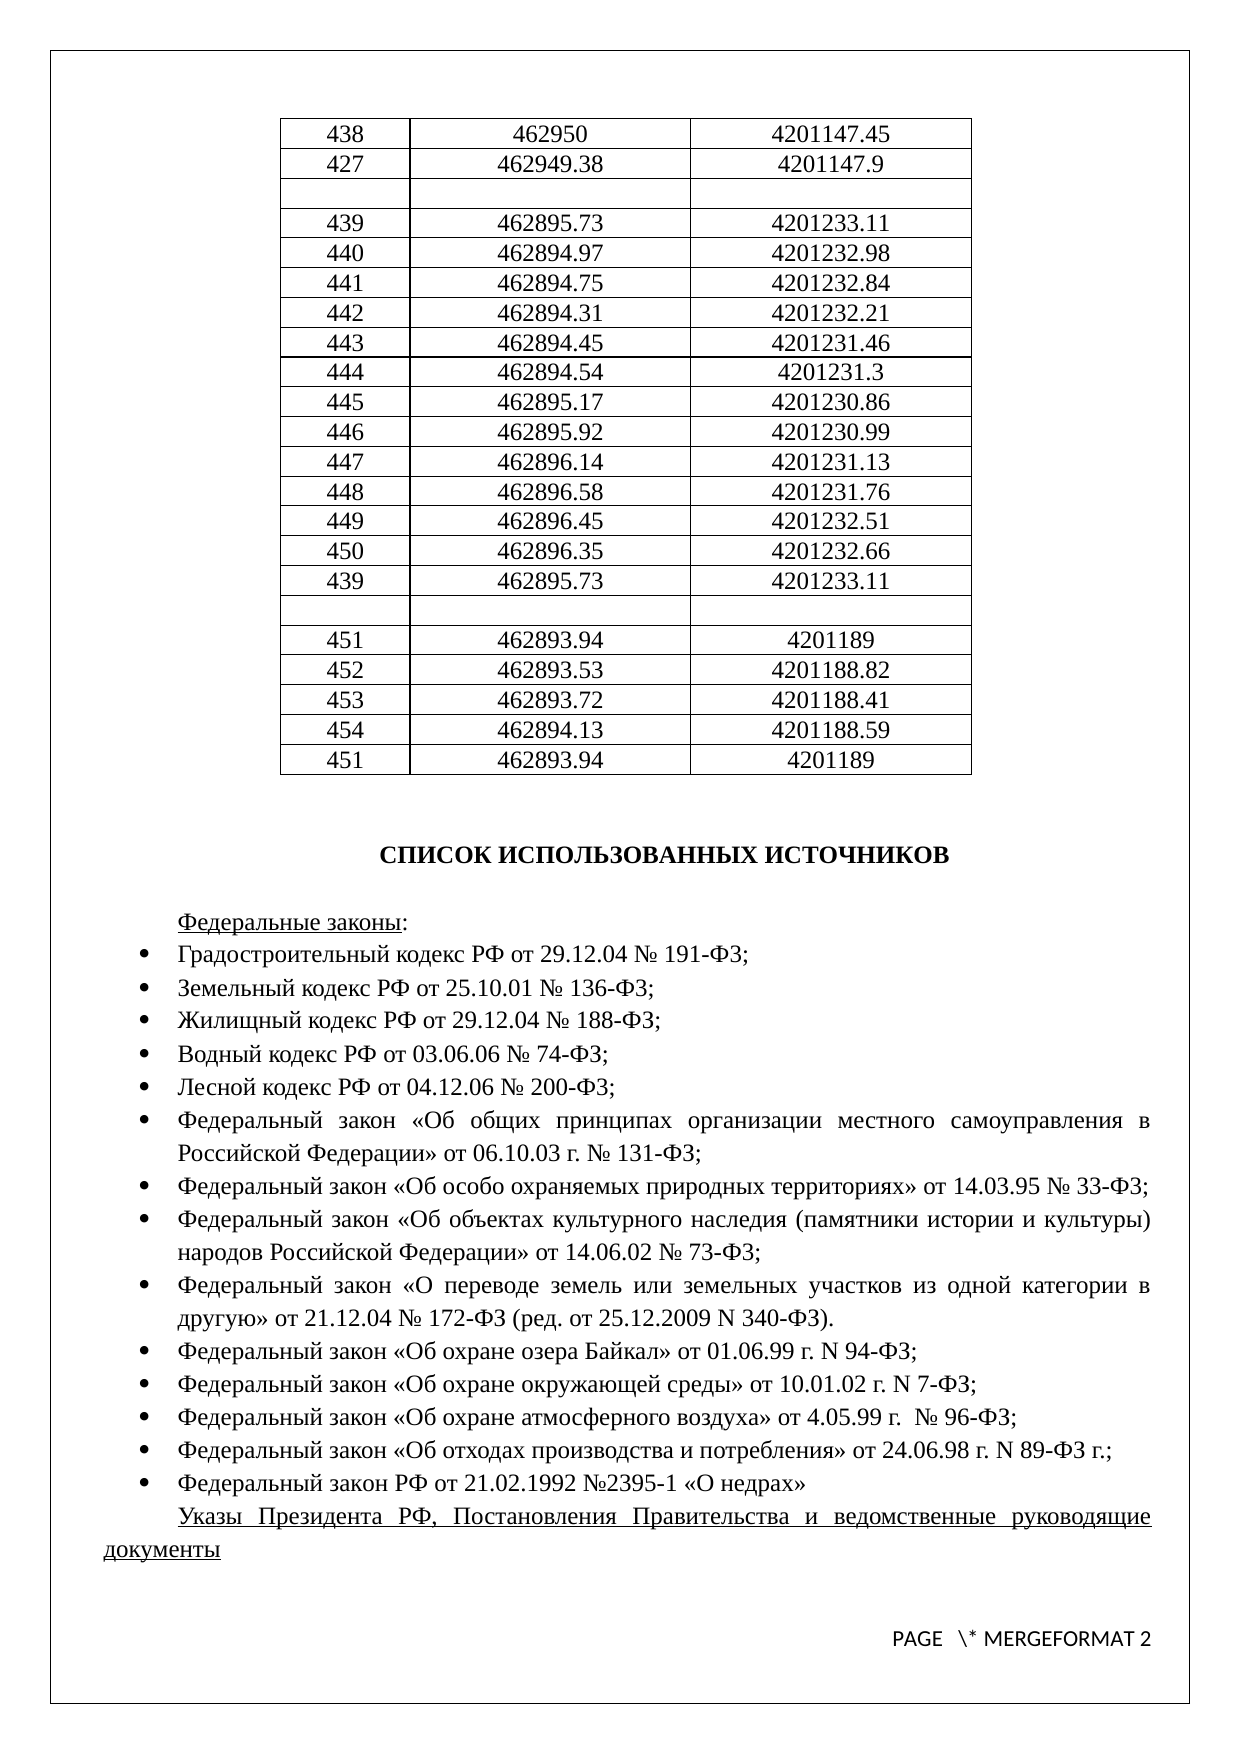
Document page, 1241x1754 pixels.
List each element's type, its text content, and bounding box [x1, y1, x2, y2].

table_cell 462894.31 [411, 298, 690, 327]
table_cell 447 [281, 447, 409, 476]
table_cell 427 [281, 149, 409, 178]
table_cell 462896.45 [411, 506, 690, 535]
list Федеральный закон РФ от 21.02.1992 №2395-1 «О недрах» [140, 1468, 1152, 1497]
table_cell 462894.54 [411, 358, 690, 386]
table_cell 462894.97 [411, 238, 690, 267]
list Водный кодекс РФ от 03.06.06 № 74-ФЗ; [140, 1039, 1152, 1067]
table_cell 4201189 [691, 745, 971, 773]
table_cell 462895.73 [411, 209, 690, 237]
table_cell 462950 [411, 119, 690, 148]
table_cell 4201189 [691, 626, 971, 654]
table_cell 462894.13 [411, 715, 690, 744]
table_cell 452 [281, 655, 409, 684]
list Лесной кодекс РФ от 04.12.06 № 200-Ф3; [140, 1072, 1152, 1100]
list Жилищный кодекс РФ от 29.12.04 № 188-ФЗ; [140, 1006, 1152, 1034]
list Федеральный закон «О переводе земель или земельных участков из одной категории в другую» от 21.12.04 № 172-ФЗ (ред. от 25.12.2009 N 340-ФЗ). [140, 1270, 1152, 1332]
table_cell 4201231.46 [691, 328, 971, 356]
table_cell 4201230.86 [691, 387, 971, 416]
table_cell 462893.53 [411, 655, 690, 684]
table_cell 444 [281, 358, 409, 386]
table_cell 462894.45 [411, 328, 690, 356]
table_cell 462893.72 [411, 685, 690, 714]
table_cell 4201233.11 [691, 209, 971, 237]
table_cell 442 [281, 298, 409, 327]
table_cell [691, 179, 971, 207]
list Федеральный закон «Об объектах культурного наследия (памятники истории и культуры) народов Российской Федерации» от 14.06.02 № 73-Ф3; [140, 1204, 1152, 1266]
table_cell 4201231.76 [691, 477, 971, 505]
table_cell 446 [281, 417, 409, 446]
table_cell 4201188.59 [691, 715, 971, 744]
table_cell 462895.73 [411, 566, 690, 595]
list Земельный кодекс РФ от 25.10.01 № 136-Ф3; [140, 973, 1152, 1001]
list Федеральный закон «Об охране окружающей среды» от 10.01.02 г. N 7-ФЗ; [140, 1369, 1152, 1398]
table_cell 448 [281, 477, 409, 505]
table_cell 462893.94 [411, 626, 690, 654]
text СПИСОК ИСПОЛЬЗОВАННЫХ ИСТОЧНИКОВ [103, 841, 1152, 869]
table_cell 451 [281, 626, 409, 654]
table_cell 454 [281, 715, 409, 744]
table_cell 462894.75 [411, 268, 690, 297]
table_cell 4201188.41 [691, 685, 971, 714]
list Федеральный закон «Об отходах производства и потребления» от 24.06.98 г. N 89-ФЗ г.; [140, 1435, 1152, 1464]
table_cell 462893.94 [411, 745, 690, 773]
table_cell 440 [281, 238, 409, 267]
table_cell 462896.35 [411, 536, 690, 565]
table_cell 462895.17 [411, 387, 690, 416]
table_cell 4201232.84 [691, 268, 971, 297]
table_cell [411, 596, 690, 624]
table_cell 449 [281, 506, 409, 535]
table_cell 4201188.82 [691, 655, 971, 684]
table_cell [411, 179, 690, 207]
table_cell 4201233.11 [691, 566, 971, 595]
table_cell 4201147.45 [691, 119, 971, 148]
table_cell 453 [281, 685, 409, 714]
table_cell 438 [281, 119, 409, 148]
table_cell 462896.58 [411, 477, 690, 505]
table_cell 4201232.51 [691, 506, 971, 535]
table_cell 4201230.99 [691, 417, 971, 446]
table_cell 4201147.9 [691, 149, 971, 178]
table_cell 4201231.3 [691, 358, 971, 386]
table_cell 439 [281, 566, 409, 595]
table_cell 451 [281, 745, 409, 773]
table_cell 4201231.13 [691, 447, 971, 476]
list Федеральный закон «Об охране озера Байкал» от 01.06.99 г. N 94-ФЗ; [140, 1336, 1152, 1364]
table_cell 445 [281, 387, 409, 416]
table_cell 462896.14 [411, 447, 690, 476]
list Федеральный закон «Об особо охраняемых природных территориях» от 14.03.95 № 33-Ф3; [140, 1171, 1152, 1199]
table_cell [281, 179, 409, 207]
text Федеральные законы: [103, 907, 1152, 935]
table_cell 439 [281, 209, 409, 237]
table_cell 4201232.66 [691, 536, 971, 565]
table_cell 450 [281, 536, 409, 565]
text Указы Президента РФ, Постановления Правительства и ведомственные руководящие документы [103, 1501, 1152, 1563]
table_cell [281, 596, 409, 624]
table_cell 441 [281, 268, 409, 297]
list Федеральный закон «Об общих принципах организации местного самоуправления в Российской Федерации» от 06.10.03 г. № 131-ФЗ; [140, 1105, 1152, 1166]
table_cell 462895.92 [411, 417, 690, 446]
table_cell 443 [281, 328, 409, 356]
table_cell 462949.38 [411, 149, 690, 178]
table_cell [691, 596, 971, 624]
table_cell 4201232.21 [691, 298, 971, 327]
list Градостроительный кодекс РФ от 29.12.04 № 191-Ф3; [140, 939, 1152, 968]
table_cell 4201232.98 [691, 238, 971, 267]
list Федеральный закон «Об охране атмосферного воздуха» от 4.05.99 г. № 96-ФЗ; [140, 1402, 1152, 1431]
